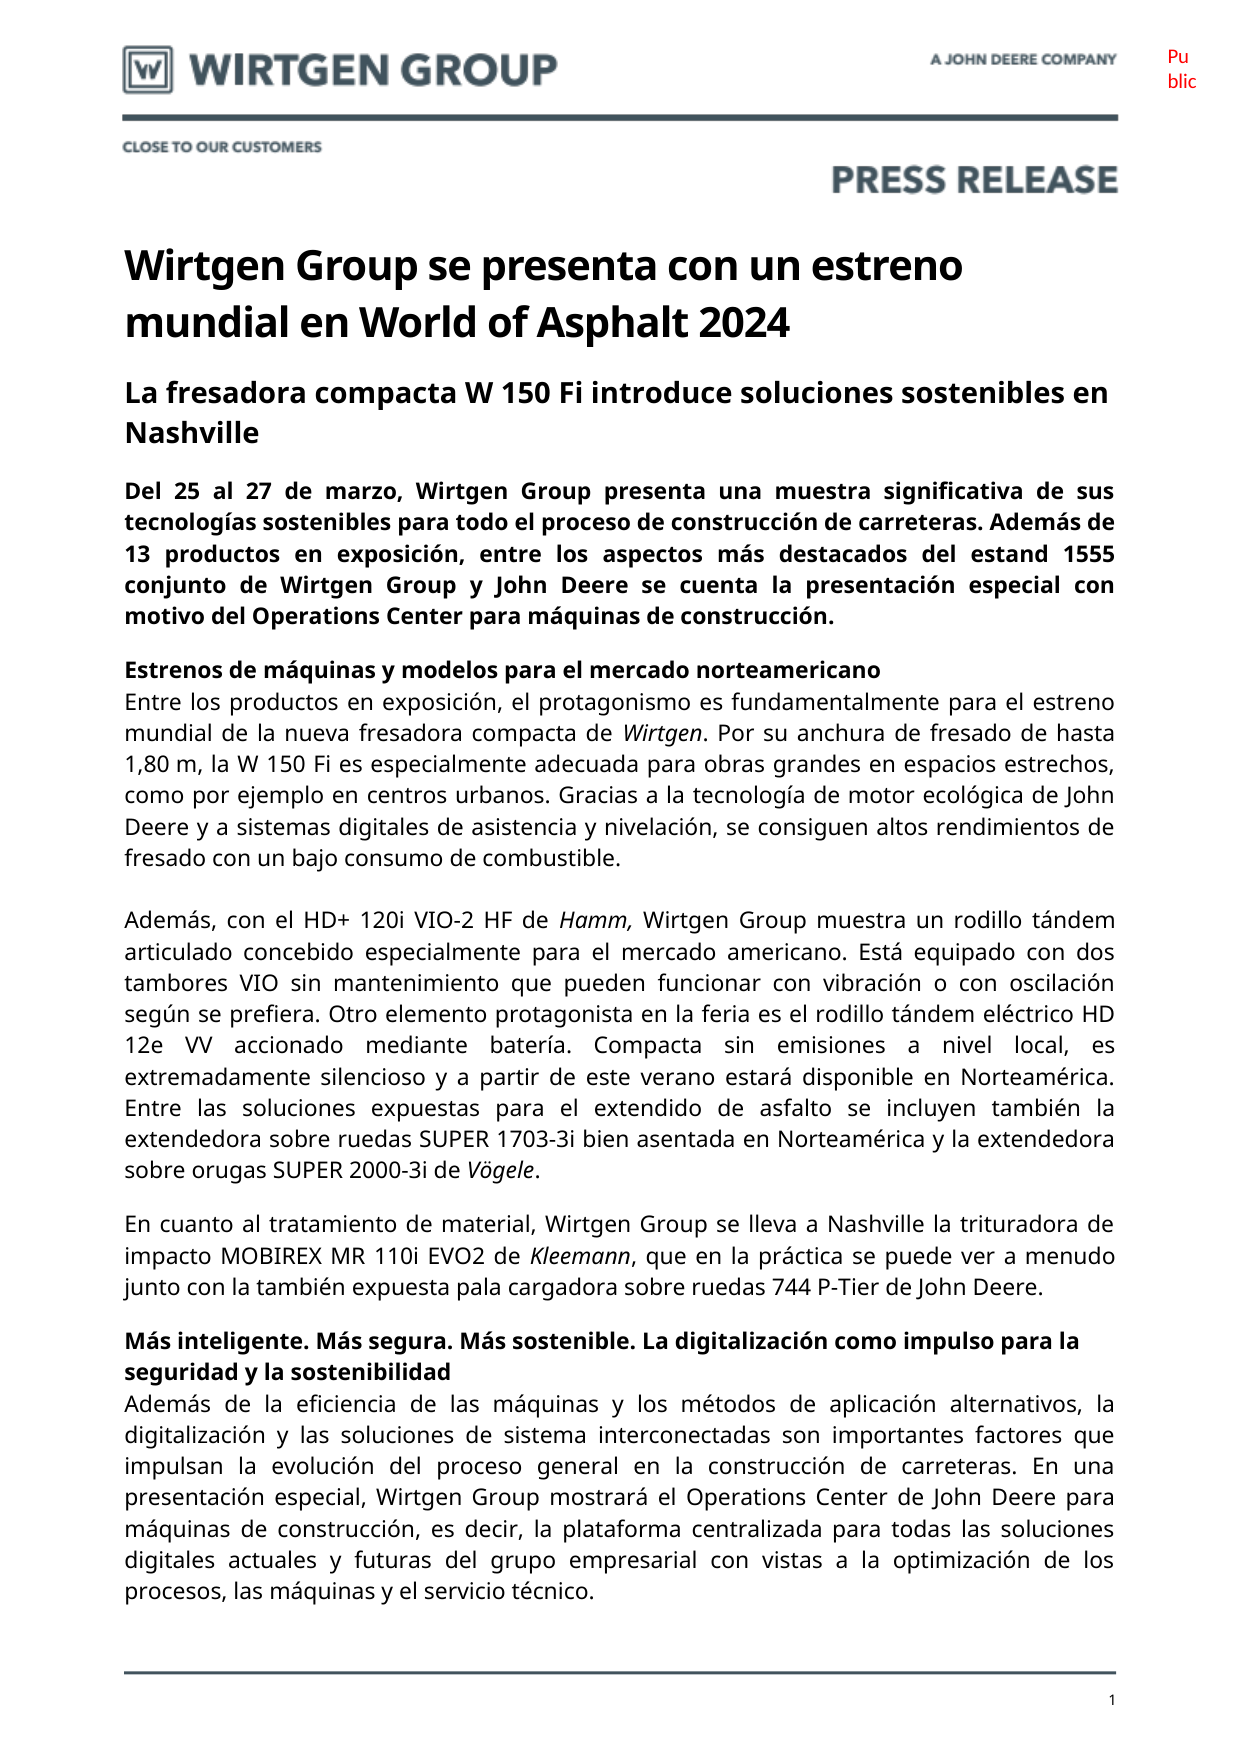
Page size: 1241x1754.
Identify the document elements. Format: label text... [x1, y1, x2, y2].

text En cuanto al tratamiento de material, Wirtgen Group se lleva a Nashville la trituradora de impacto MOBIREX MR 110i EVO2 de Kleemann, que en la práctica se puede ver a menudo junto con la también expuesta pala cargadora sobre ruedas 744 P-Tier de John Deere. [124, 1208, 1116, 1302]
text La fresadora compacta W 150 Fi introduce soluciones sostenibles en Nashville [124, 373, 1116, 452]
text Del 25 al 27 de marzo, Wirtgen Group presenta una muestra significativa de sus tecnologías sostenibles para todo el proceso de construcción de carreteras. Además de 13 productos en exposición, entre los aspectos más destacados del estand 1555 conjunto de Wirtgen Group y John Deere se cuenta la presentación especial con motivo del Operations Center para máquinas de construcción. [124, 475, 1116, 631]
text Wirtgen Group se presenta con un estreno mundial en World of Asphalt 2024 [124, 236, 1116, 350]
text Más inteligente. Más segura. Más sostenible. La digitalización como impulso para la seguridad y la sostenibilidad [124, 1325, 1116, 1387]
text Además, con el HD+ 120i VIO-2 HF de Hamm, Wirtgen Group muestra un rodillo tándem articulado concebido especialmente para el mercado americano. Está equipado con dos tambores VIO sin mantenimiento que pueden funcionar con vibración o con oscilación según se prefiera. Otro elemento protagonista en la feria es el rodillo tándem eléctrico HD 12e VV accionado mediante batería. Compacta sin emisiones a nivel local, es extremadamente silencioso y a partir de este verano estará disponible en Norteamérica. Entre las soluciones expuestas para el extendido de asfalto se incluyen también la extendedora sobre ruedas SUPER 1703-3i bien asentada en Norteamérica y la extendedora sobre orugas SUPER 2000-3i de Vögele. [124, 904, 1116, 1185]
text Estrenos de máquinas y modelos para el mercado norteamericano [124, 654, 1116, 685]
text Además de la eficiencia de las máquinas y los métodos de aplicación alternativos, la digitalización y las soluciones de sistema interconectadas son importantes factores que impulsan la evolución del proceso general en la construcción de carreteras. En una presentación especial, Wirtgen Group mostrará el Operations Center de John Deere para máquinas de construcción, es decir, la plataforma centralizada para todas las soluciones digitales actuales y futuras del grupo empresarial con vistas a la optimización de los procesos, las máquinas y el servicio técnico. [124, 1387, 1116, 1606]
text Entre los productos en exposición, el protagonismo es fundamentalmente para el estreno mundial de la nueva fresadora compacta de Wirtgen. Por su anchura de fresado de hasta 1,80 m, la W 150 Fi es especialmente adecuada para obras grandes en espacios estrechos, como por ejemplo en centros urbanos. Gracias a la tecnología de motor ecológica de John Deere y a sistemas digitales de asistencia y nivelación, se consiguen altos rendimientos de fresado con un bajo consumo de combustible. [124, 685, 1116, 873]
